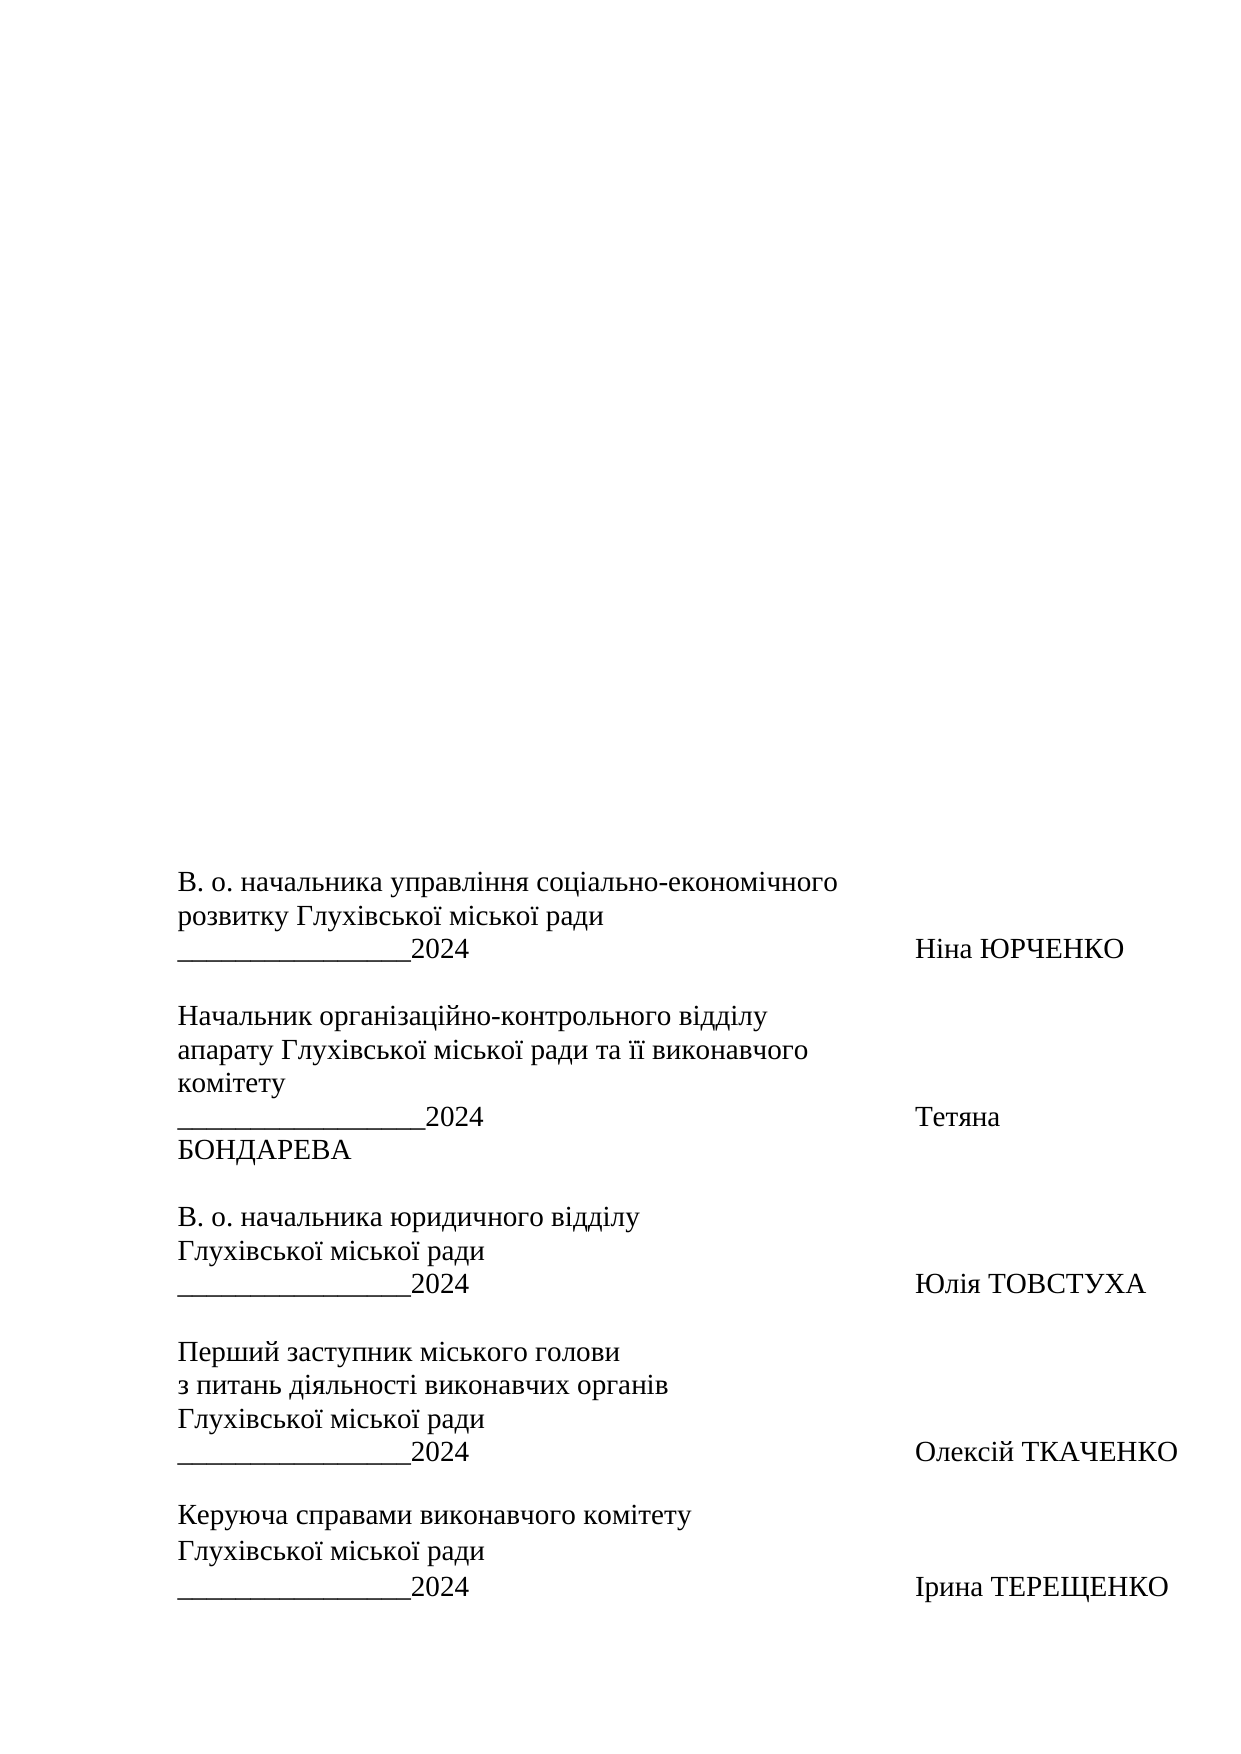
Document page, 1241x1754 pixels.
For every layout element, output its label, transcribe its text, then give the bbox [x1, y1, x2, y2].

text В. о. начальника юридичного відділу [177, 1199, 1181, 1233]
text апарату Глухівської міської ради та її виконавчого [177, 1032, 1181, 1065]
text Глухівської міської ради [177, 1233, 1181, 1267]
text Перший заступник міського голови [177, 1334, 1181, 1367]
text ________________2024 Олексій ТКАЧЕНКО [177, 1434, 1181, 1468]
text Керуюча справами виконавчого комітету Глухівської міської ради ________________2024 Ірина ТЕРЕЩЕНКО [177, 1497, 1181, 1603]
text _________________2024 Тетяна БОНДАРЕВА [177, 1099, 1181, 1166]
text розвитку Глухівської міської ради [177, 898, 1181, 931]
text Начальник організаційно-контрольного відділу [177, 998, 1181, 1032]
text Глухівської міської ради [177, 1401, 1181, 1434]
text ________________2024 Ніна ЮРЧЕНКО [177, 931, 1181, 965]
text ________________2024 Юлія ТОВСТУХА [177, 1267, 1181, 1300]
text комітету [177, 1065, 1181, 1099]
text з питань діяльності виконавчих органів [177, 1367, 1181, 1401]
text В. о. начальника управління соціально-економічного [177, 864, 1181, 898]
